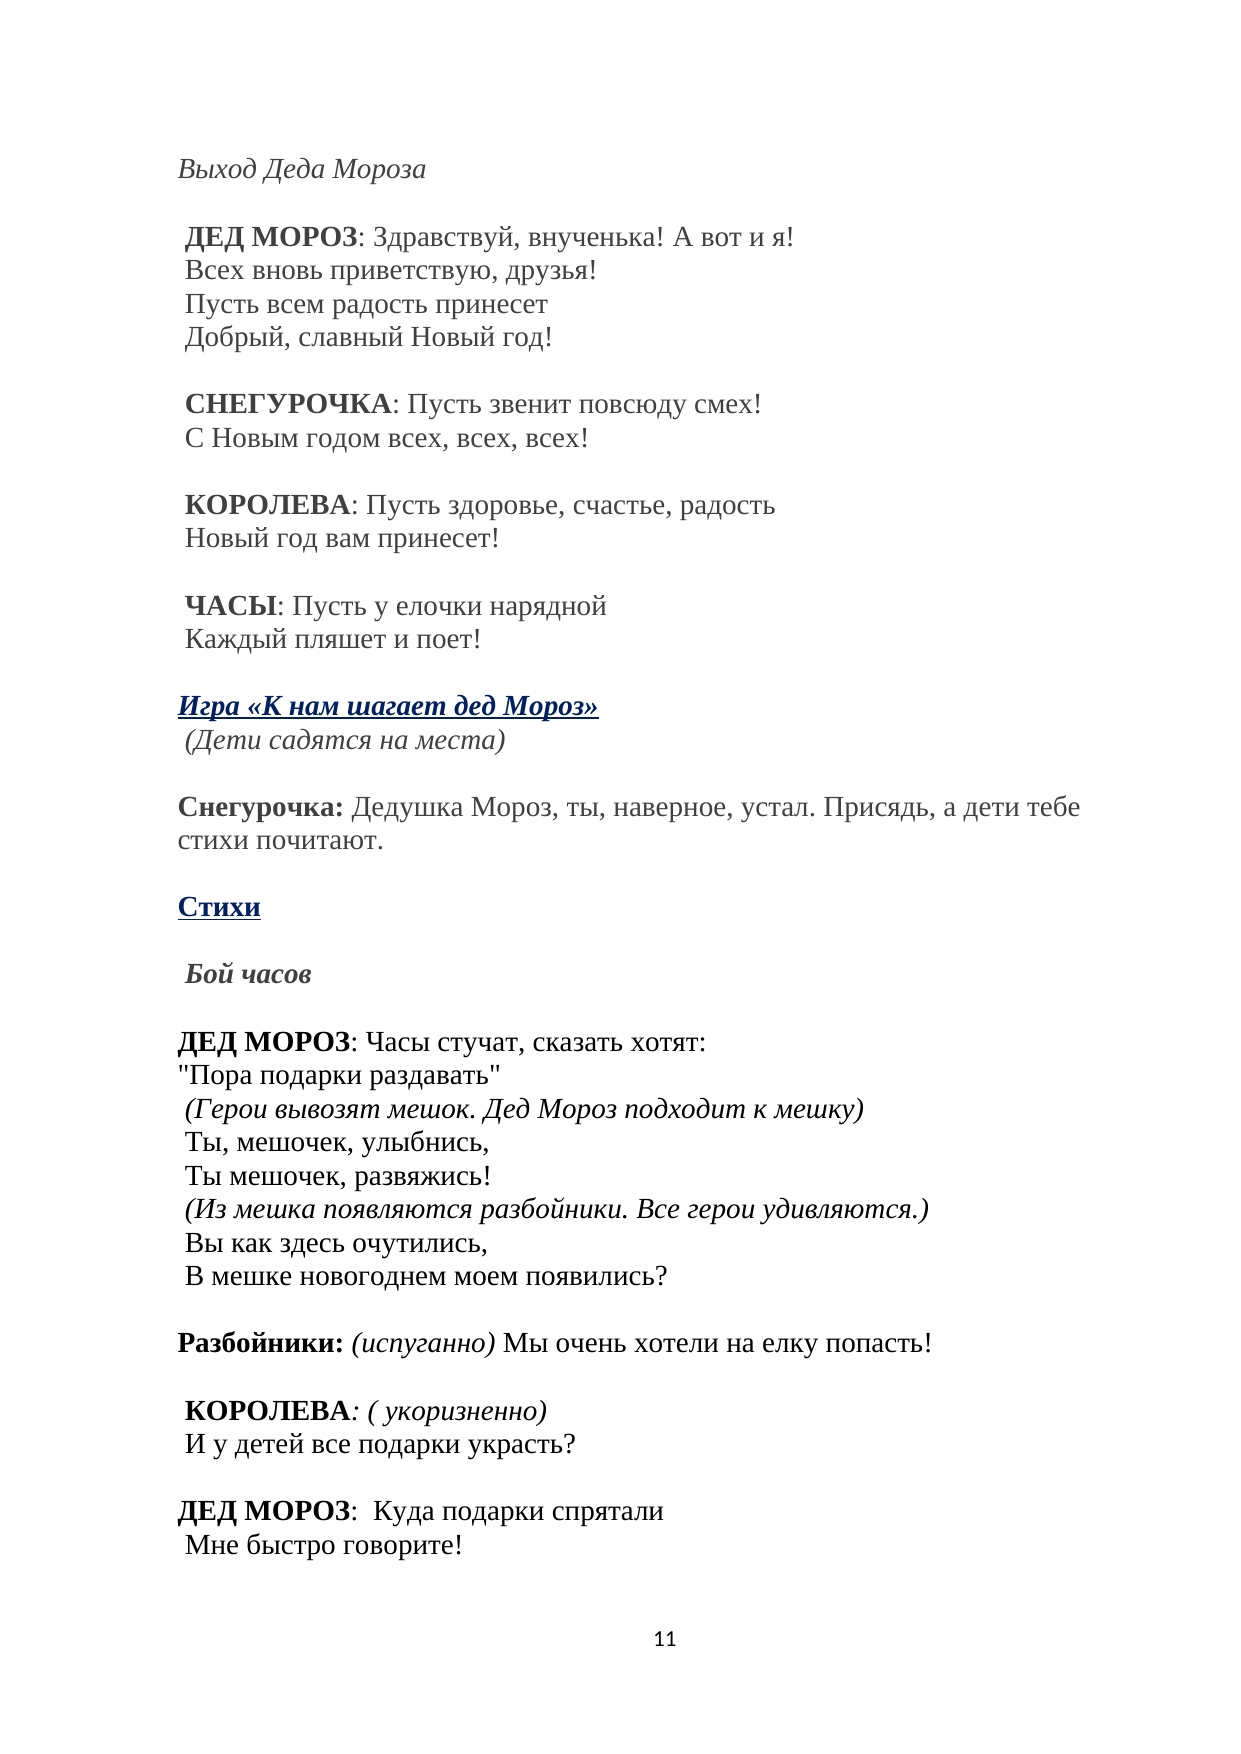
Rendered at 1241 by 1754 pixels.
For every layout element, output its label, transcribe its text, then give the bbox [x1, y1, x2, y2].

text Разбойники: (испуганно) Мы очень хотели на елку попасть! [177, 1326, 1152, 1359]
text Добрый, славный Новый год! [177, 319, 1152, 353]
text Пусть всем радость принесет [177, 286, 1152, 319]
text Каждый пляшет и поет! [177, 621, 1152, 655]
text Стихи [177, 889, 1152, 923]
text Ты мешочек, развяжись! [177, 1158, 1152, 1191]
text КОРОЛЕВА: ( укоризненно) [177, 1393, 1152, 1426]
text Снегурочка: Дедушка Мороз, ты, наверное, устал. Присядь, а дети тебе стихи почитают. [177, 789, 1152, 856]
text КОРОЛЕВА: Пусть здоровье, счастье, радость [177, 487, 1152, 521]
text (Герои вывозят мешок. Дед Мороз подходит к мешку) [177, 1091, 1152, 1124]
text Вы как здесь очутились, [177, 1225, 1152, 1258]
text ДЕД МОРОЗ: Куда подарки спрятали [177, 1493, 1152, 1527]
text Ты, мешочек, улыбнись, [177, 1124, 1152, 1158]
text Мне быстро говорите! [177, 1527, 1152, 1560]
text ДЕД МОРОЗ: Здравствуй, внученька! А вот и я! [177, 219, 1152, 252]
text ДЕД МОРОЗ: Часы стучат, сказать хотят: [177, 1024, 1152, 1057]
text Бой часов [177, 957, 1152, 990]
text ЧАСЫ: Пусть у елочки нарядной [177, 588, 1152, 621]
text Новый год вам принесет! [177, 521, 1152, 554]
text (Из мешка появляются разбойники. Все герои удивляются.) [177, 1191, 1152, 1225]
text Игра «К нам шагает дед Мороз» [177, 688, 1152, 722]
text (Дети садятся на места) [177, 722, 1152, 755]
text "Пора подарки раздавать" [177, 1057, 1152, 1091]
text Выход Деда Мороза [177, 152, 1152, 185]
text И у детей все подарки украсть? [177, 1426, 1152, 1460]
text С Новым годом всех, всех, всех! [177, 420, 1152, 453]
text Всех вновь приветствую, друзья! [177, 252, 1152, 286]
text В мешке новогоднем моем появились? [177, 1258, 1152, 1292]
text СНЕГУРОЧКА: Пусть звенит повсюду смех! [177, 386, 1152, 420]
